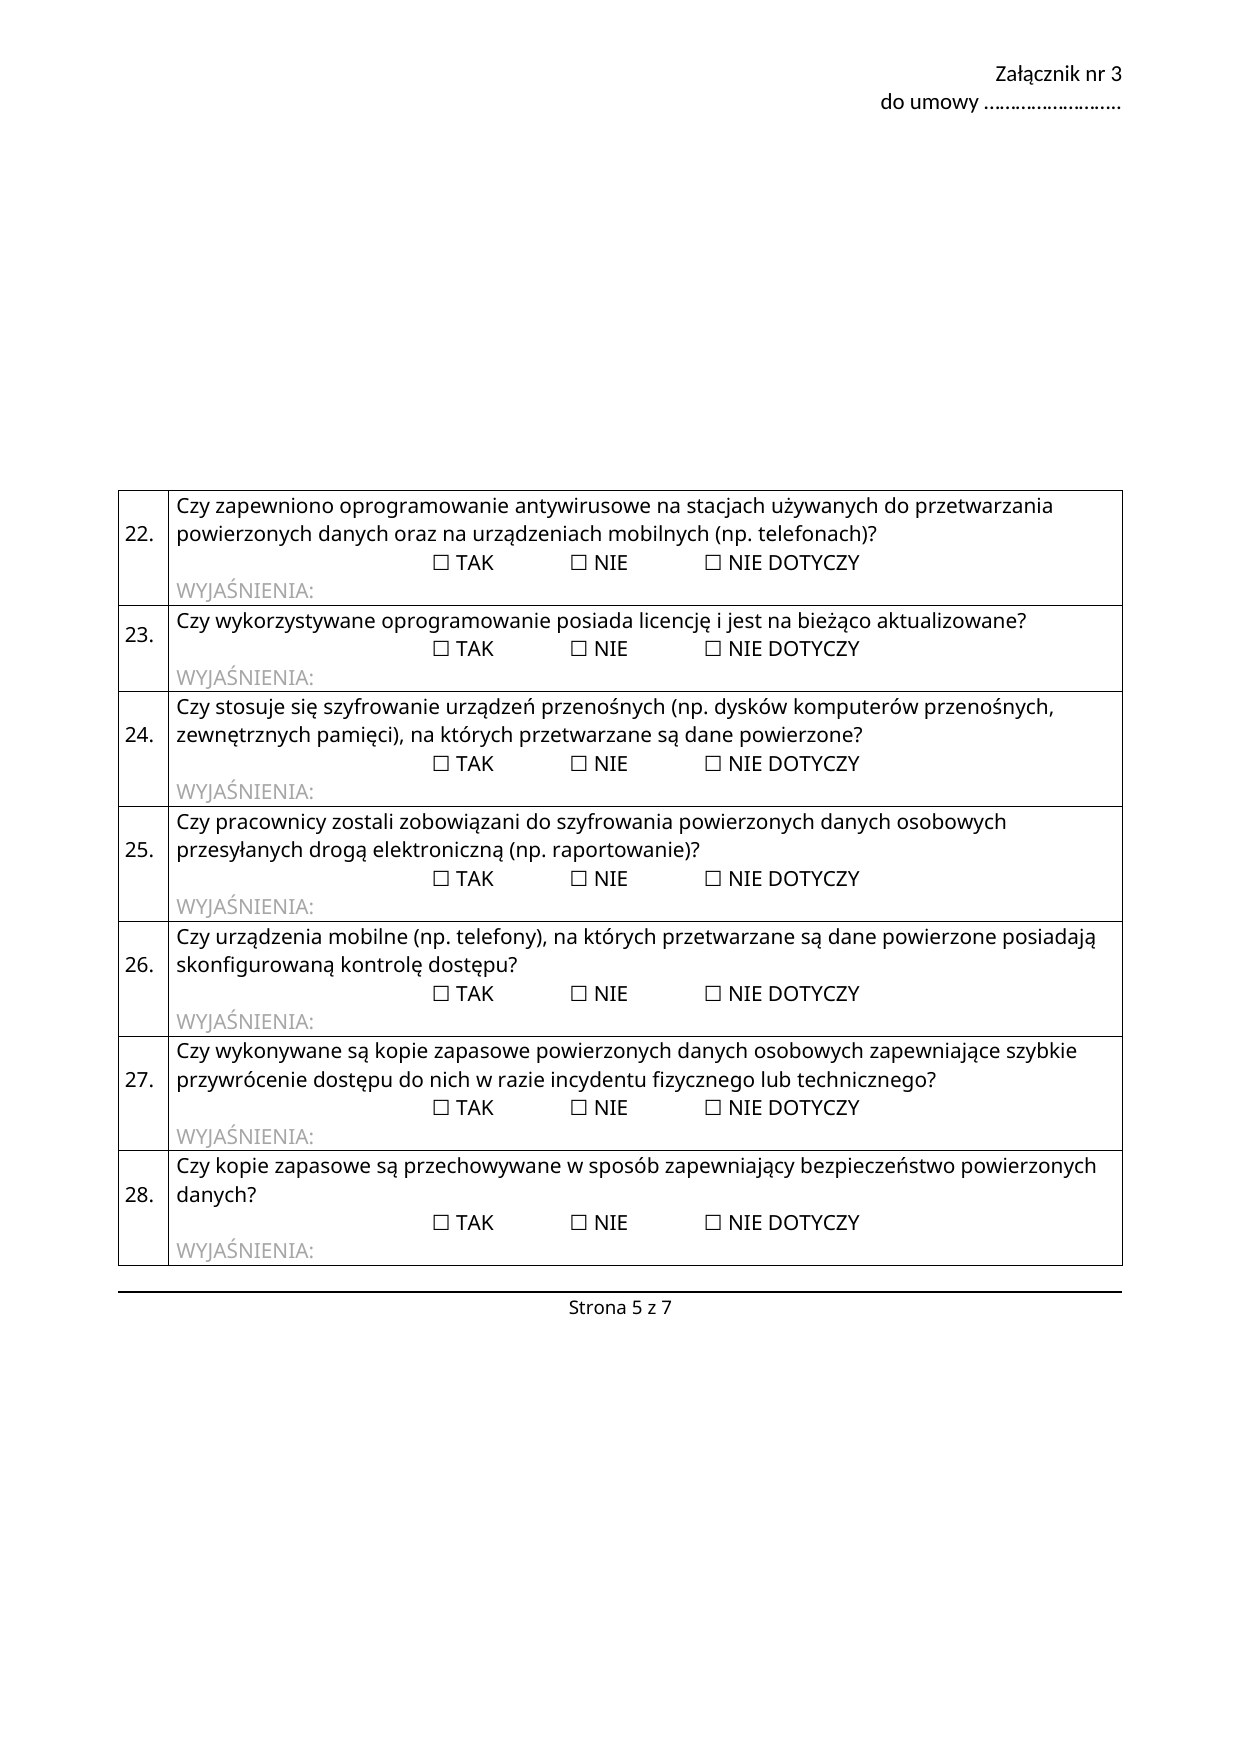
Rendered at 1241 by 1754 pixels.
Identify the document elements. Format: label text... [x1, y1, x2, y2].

table_cell Czy wykonywane są kopie zapasowe powierzonych danych osobowych zapewniające szybkie przywrócenie dostępu do nich w razie incydentu fizycznego lub technicznego? TAK NIE NIE DOTYCZY WYJAŚNIENIA: [169, 1037, 1122, 1150]
table_cell Czy zapewniono oprogramowanie antywirusowe na stacjach używanych do przetwarzania powierzonych danych oraz na urządzeniach mobilnych (np. telefonach)? TAK NIE NIE DOTYCZY WYJAŚNIENIA: [169, 491, 1122, 605]
table_cell [119, 1037, 168, 1150]
table_cell [119, 491, 168, 605]
table_cell Czy wykorzystywane oprogramowanie posiada licencję i jest na bieżąco aktualizowane? TAK NIE NIE DOTYCZY WYJAŚNIENIA: [169, 606, 1122, 691]
table_cell [119, 922, 168, 1036]
table_cell Czy pracownicy zostali zobowiązani do szyfrowania powierzonych danych osobowych przesyłanych drogą elektroniczną (np. raportowanie)? TAK NIE NIE DOTYCZY WYJAŚNIENIA: [169, 807, 1122, 921]
table_cell [119, 606, 168, 691]
table_cell [119, 1151, 168, 1265]
table_cell Czy urządzenia mobilne (np. telefony), na których przetwarzane są dane powierzone posiadają skonfigurowaną kontrolę dostępu? TAK NIE NIE DOTYCZY WYJAŚNIENIA: [169, 922, 1122, 1036]
table_cell Czy kopie zapasowe są przechowywane w sposób zapewniający bezpieczeństwo powierzonych danych? TAK NIE NIE DOTYCZY WYJAŚNIENIA: [169, 1151, 1122, 1265]
table_cell [119, 807, 168, 921]
table_cell Czy stosuje się szyfrowanie urządzeń przenośnych (np. dysków komputerów przenośnych, zewnętrznych pamięci), na których przetwarzane są dane powierzone? TAK NIE NIE DOTYCZY WYJAŚNIENIA: [169, 692, 1122, 806]
table_cell [119, 692, 168, 806]
